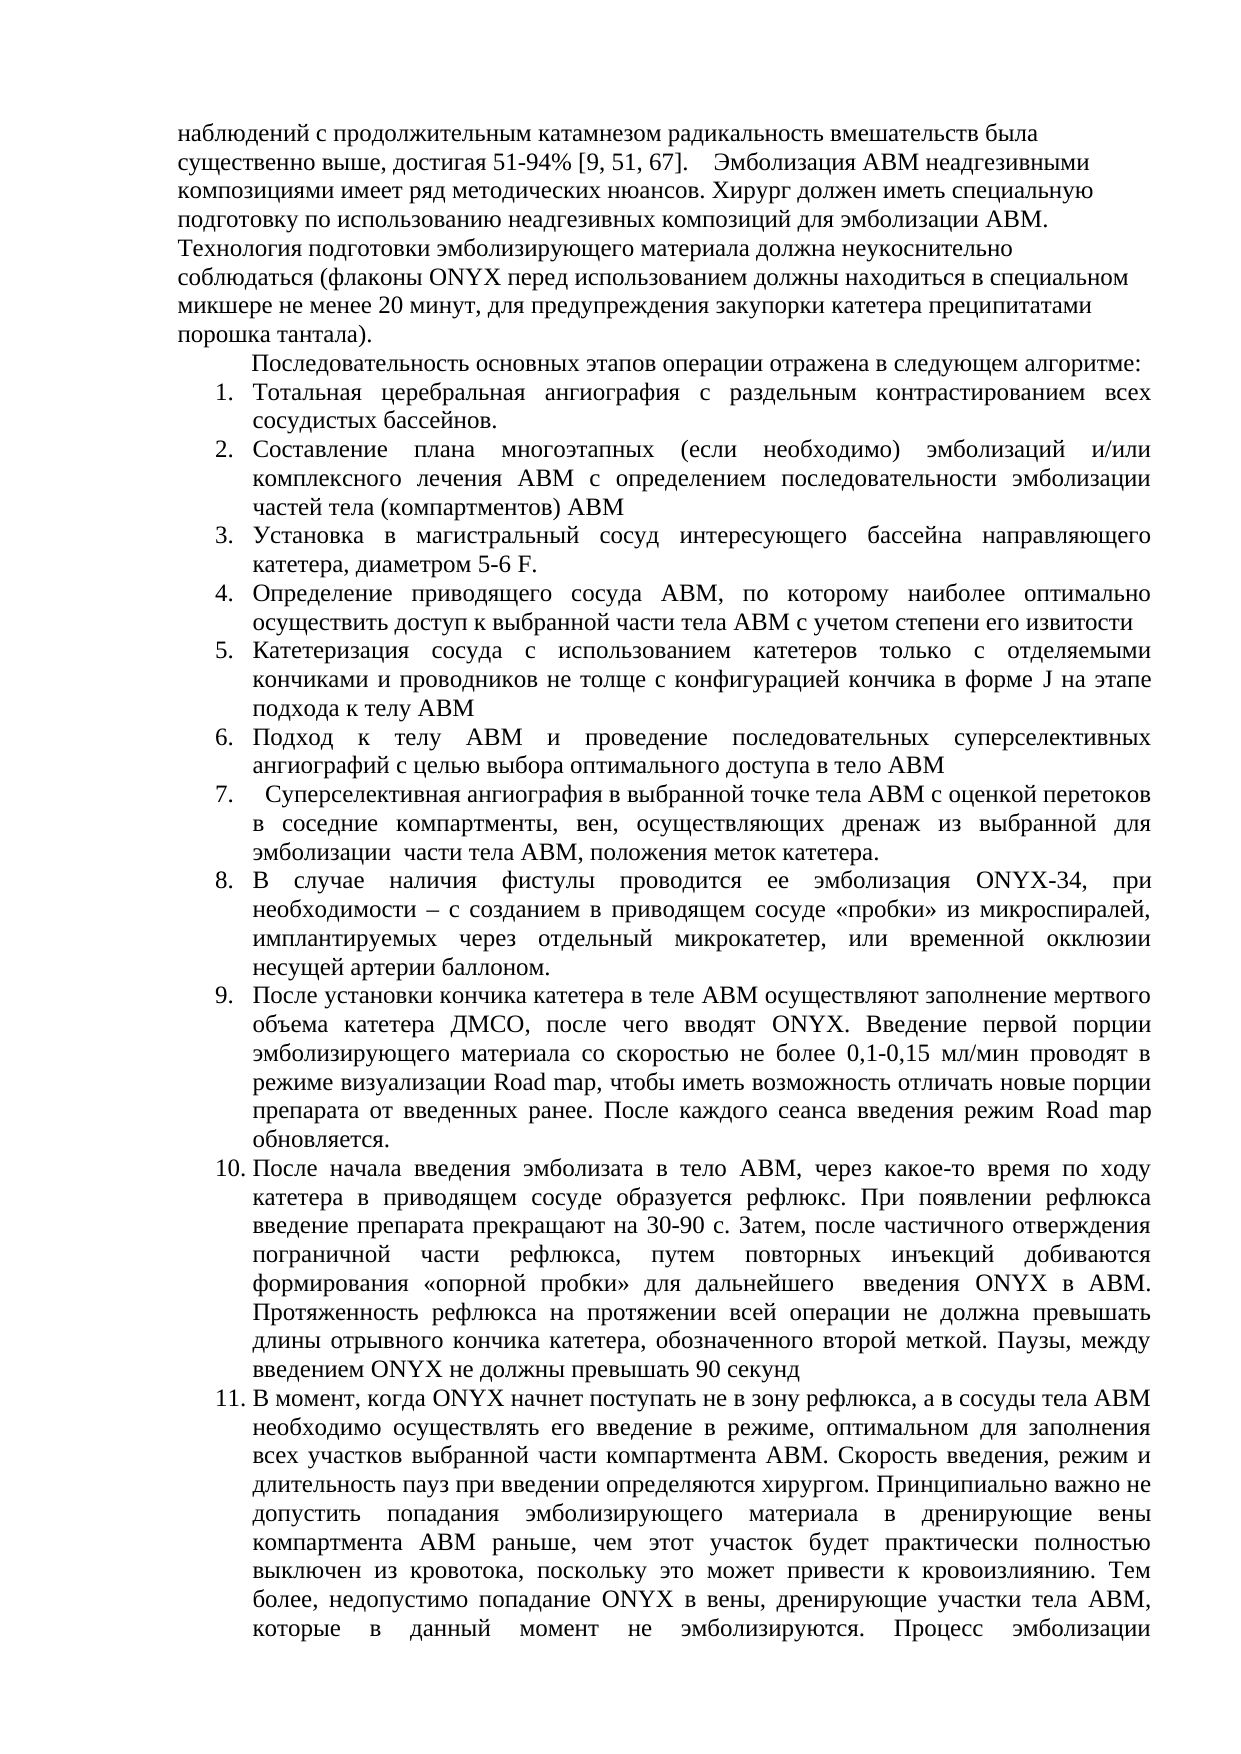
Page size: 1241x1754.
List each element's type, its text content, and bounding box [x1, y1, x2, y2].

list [215, 1383, 1152, 1642]
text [177, 118, 1152, 348]
list Определение приводящего сосуда АВМ, по которому наиболее оптимально осуществить доступ к выбранной части тела АВМ с учетом степени его извитости [215, 578, 1152, 636]
list В случае наличия фистулы проводится ее эмболизация ONYX-34, при необходимости – с созданием в приводящем сосуде «пробки» из микроспиралей, имплантируемых через отдельный микрокатетер, или временной окклюзии несущей артерии баллоном. [215, 866, 1152, 981]
list Подход к телу АВМ и проведение последовательных суперселективных ангиографий с целью выбора оптимального доступа в тело АВМ [215, 722, 1152, 779]
list Суперселективная ангиография в выбранной точке тела АВМ с оценкой перетоков в соседние компартменты, вен, осуществляющих дренаж из выбранной для эмболизации части тела АВМ, положения меток катетера. [215, 779, 1152, 866]
list Тотальная церебральная ангиография с раздельным контрастированием всех сосудистых бассейнов. [215, 377, 1152, 434]
text Последовательность основных этапов операции отражена в следующем алгоритме: [177, 348, 1152, 377]
list Установка в магистральный сосуд интересующего бассейна направляющего катетера, диаметром 5-6 F. [215, 521, 1152, 578]
list После установки кончика катетера в теле АВМ осуществляют заполнение мертвого объема катетера ДМСО, после чего вводят ONYX. Введение первой порции эмболизирующего материала со скоростью не более 0,1-0,15 мл/мин проводят в режиме визуализации Road map, чтобы иметь возможность отличать новые порции препарата от введенных ранее. После каждого сеанса введения режим Road map обновляется. [215, 981, 1152, 1153]
list После начала введения эмболизата в тело АВМ, через какое-то время по ходу катетера в приводящем сосуде образуется рефлюкс. При появлении рефлюкса введение препарата прекращают на 30-90 с. Затем, после частичного отверждения пограничной части рефлюкса, путем повторных инъекций добиваются формирования «опорной пробки» для дальнейшего введения ONYX в АВМ. Протяженность рефлюкса на протяжении всей операции не должна превышать длины отрывного кончика катетера, обозначенного второй меткой. Паузы, между введением ONYX не должны превышать 90 секунд [215, 1153, 1152, 1383]
list Составление плана многоэтапных (если необходимо) эмболизаций и/или комплексного лечения АВМ с определением последовательности эмболизации частей тела (компартментов) АВМ [215, 434, 1152, 521]
list Катетеризация сосуда с использованием катетеров только с отделяемыми кончиками и проводников не толще с конфигурацией кончика в форме J на этапе подхода к телу АВМ [215, 636, 1152, 722]
